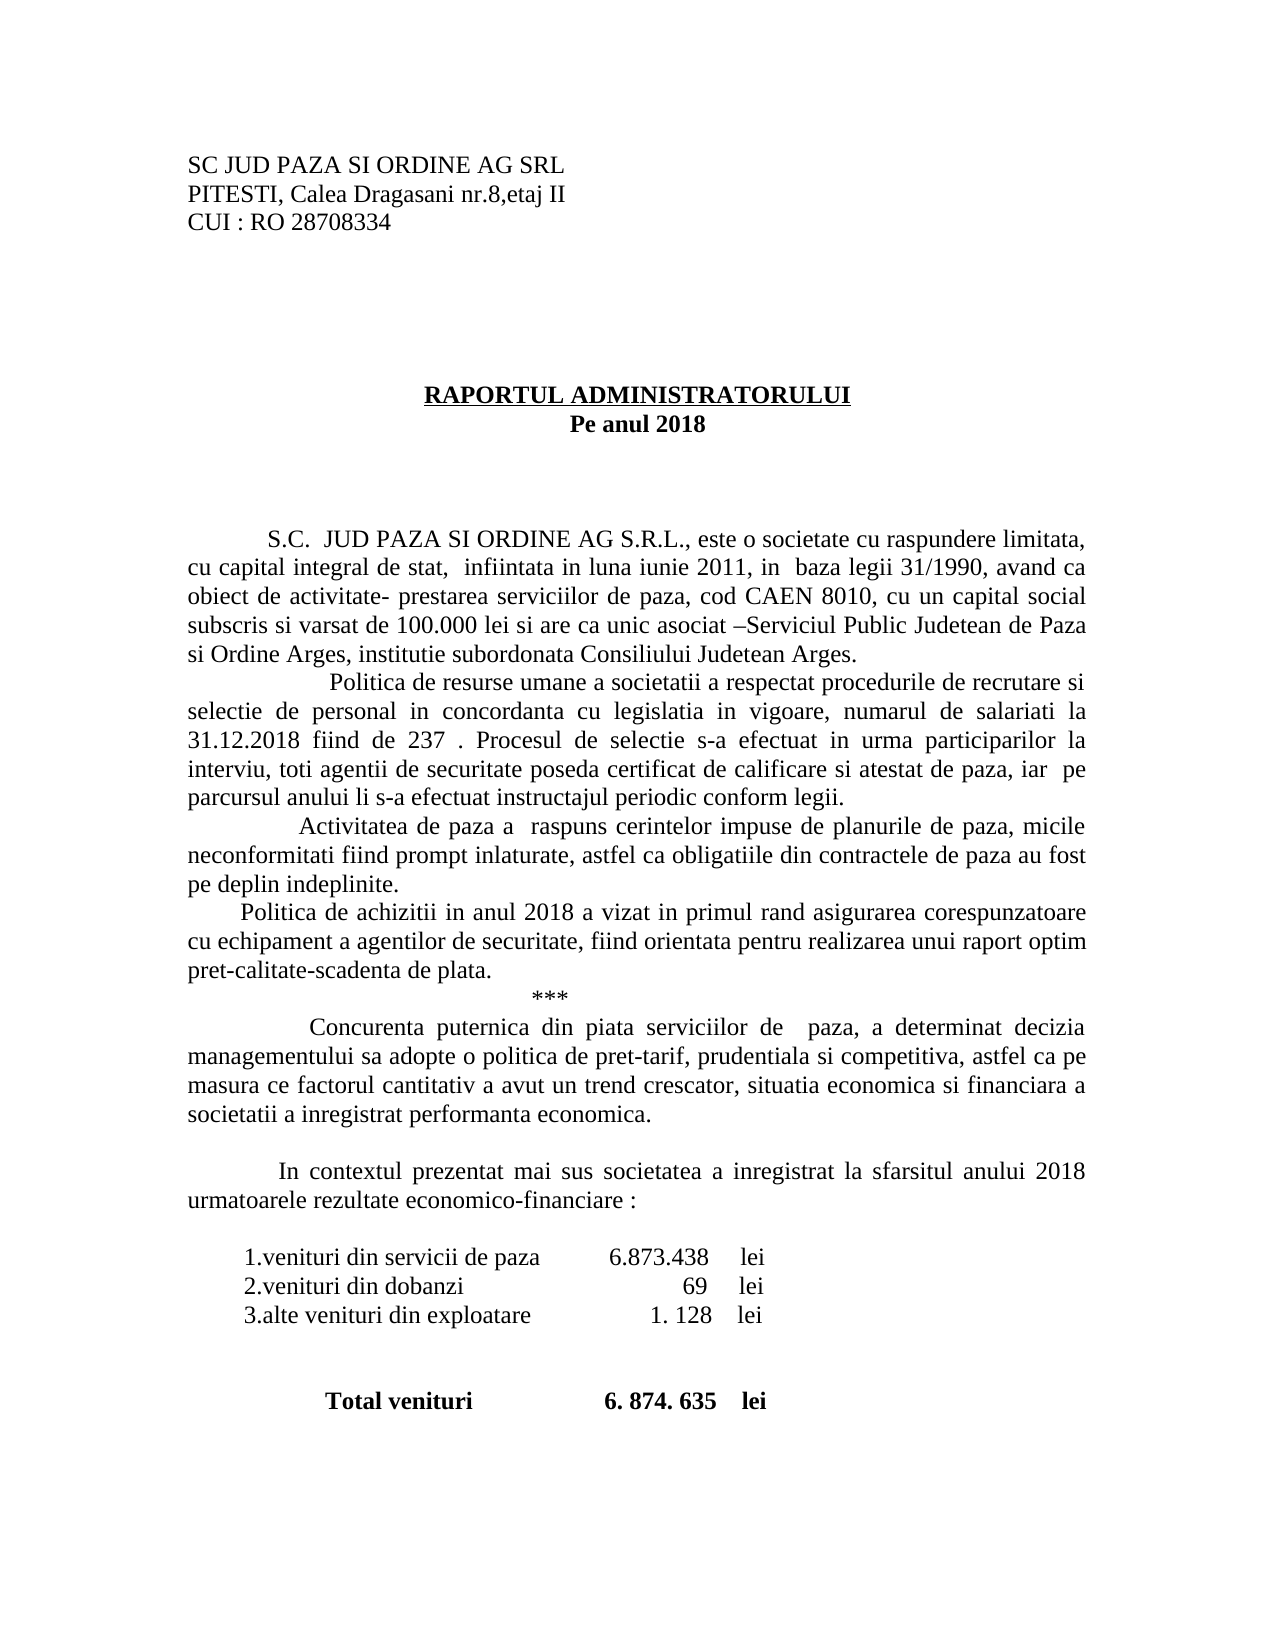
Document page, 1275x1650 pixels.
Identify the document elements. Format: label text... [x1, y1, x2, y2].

text 2.venituri din dobanzi 69 lei [187, 1271, 1087, 1300]
text SC JUD PAZA SI ORDINE AG SRL [187, 150, 1087, 179]
text Total venituri 6. 874. 635 lei [187, 1386, 1087, 1415]
text CUI : RO 28708334 [187, 207, 1087, 236]
text 1.venituri din servicii de paza 6.873.438 lei [187, 1242, 1087, 1271]
text Pe anul 2018 [187, 409, 1087, 437]
text *** [187, 984, 1087, 1012]
text Activitatea de paza a raspuns cerintelor impuse de planurile de paza, micile neconformitati fiind prompt inlaturate, astfel ca obligatiile din contractele de paza au fost pe deplin indeplinite. [187, 811, 1087, 897]
text Politica de resurse umane a societatii a respectat procedurile de recrutare si selectie de personal in concordanta cu legislatia in vigoare, numarul de salariati la 31.12.2018 fiind de 237 . Procesul de selectie s-a efectuat in urma participarilor la interviu, toti agentii de securitate poseda certificat de calificare si atestat de paza, iar pe parcursul anului li s-a efectuat instructajul periodic conform legii. [187, 667, 1087, 811]
text 3.alte venituri din exploatare 1. 128 lei [187, 1300, 1087, 1329]
text PITESTI, Calea Dragasani nr.8,etaj II [187, 179, 1087, 207]
text S.C. JUD PAZA SI ORDINE AG S.R.L., este o societate cu raspundere limitata, cu capital integral de stat, infiintata in luna iunie baza legii 31/1990, avand ca obiect de activitate- prestarea serviciilor de paza, cod CAEN 8010, cu un capital social subscris si varsat de 100.000 lei si are ca unic asociat –Serviciul Public Judetean de Paza si Ordine Arges, institutie subordonata Consiliului Judetean Arges. [187, 524, 1087, 667]
text Concurenta puternica din piata serviciilor de paza, a determinat decizia managementului sa adopte o politica de pret-tarif, prudentiala si competitiva, astfel ca pe masura ce factorul cantitativ a avut un trend crescator, situatia economica si financiara a societatii a inregistrat performanta economica. [187, 1012, 1087, 1127]
subtitle RAPORTUL ADMINISTRATORULUI [187, 380, 1087, 409]
text In contextul prezentat mai sus societatea a inregistrat la sfarsitul anului 2018 urmatoarele rezultate economico-financiare : [187, 1156, 1087, 1214]
text Politica de achizitii in anul 2018 a vizat in primul rand asigurarea corespunzatoare cu echipament a agentilor de securitate, fiind orientata pentru realizarea unui raport optim pret-calitate-scadenta de plata. [187, 897, 1087, 984]
